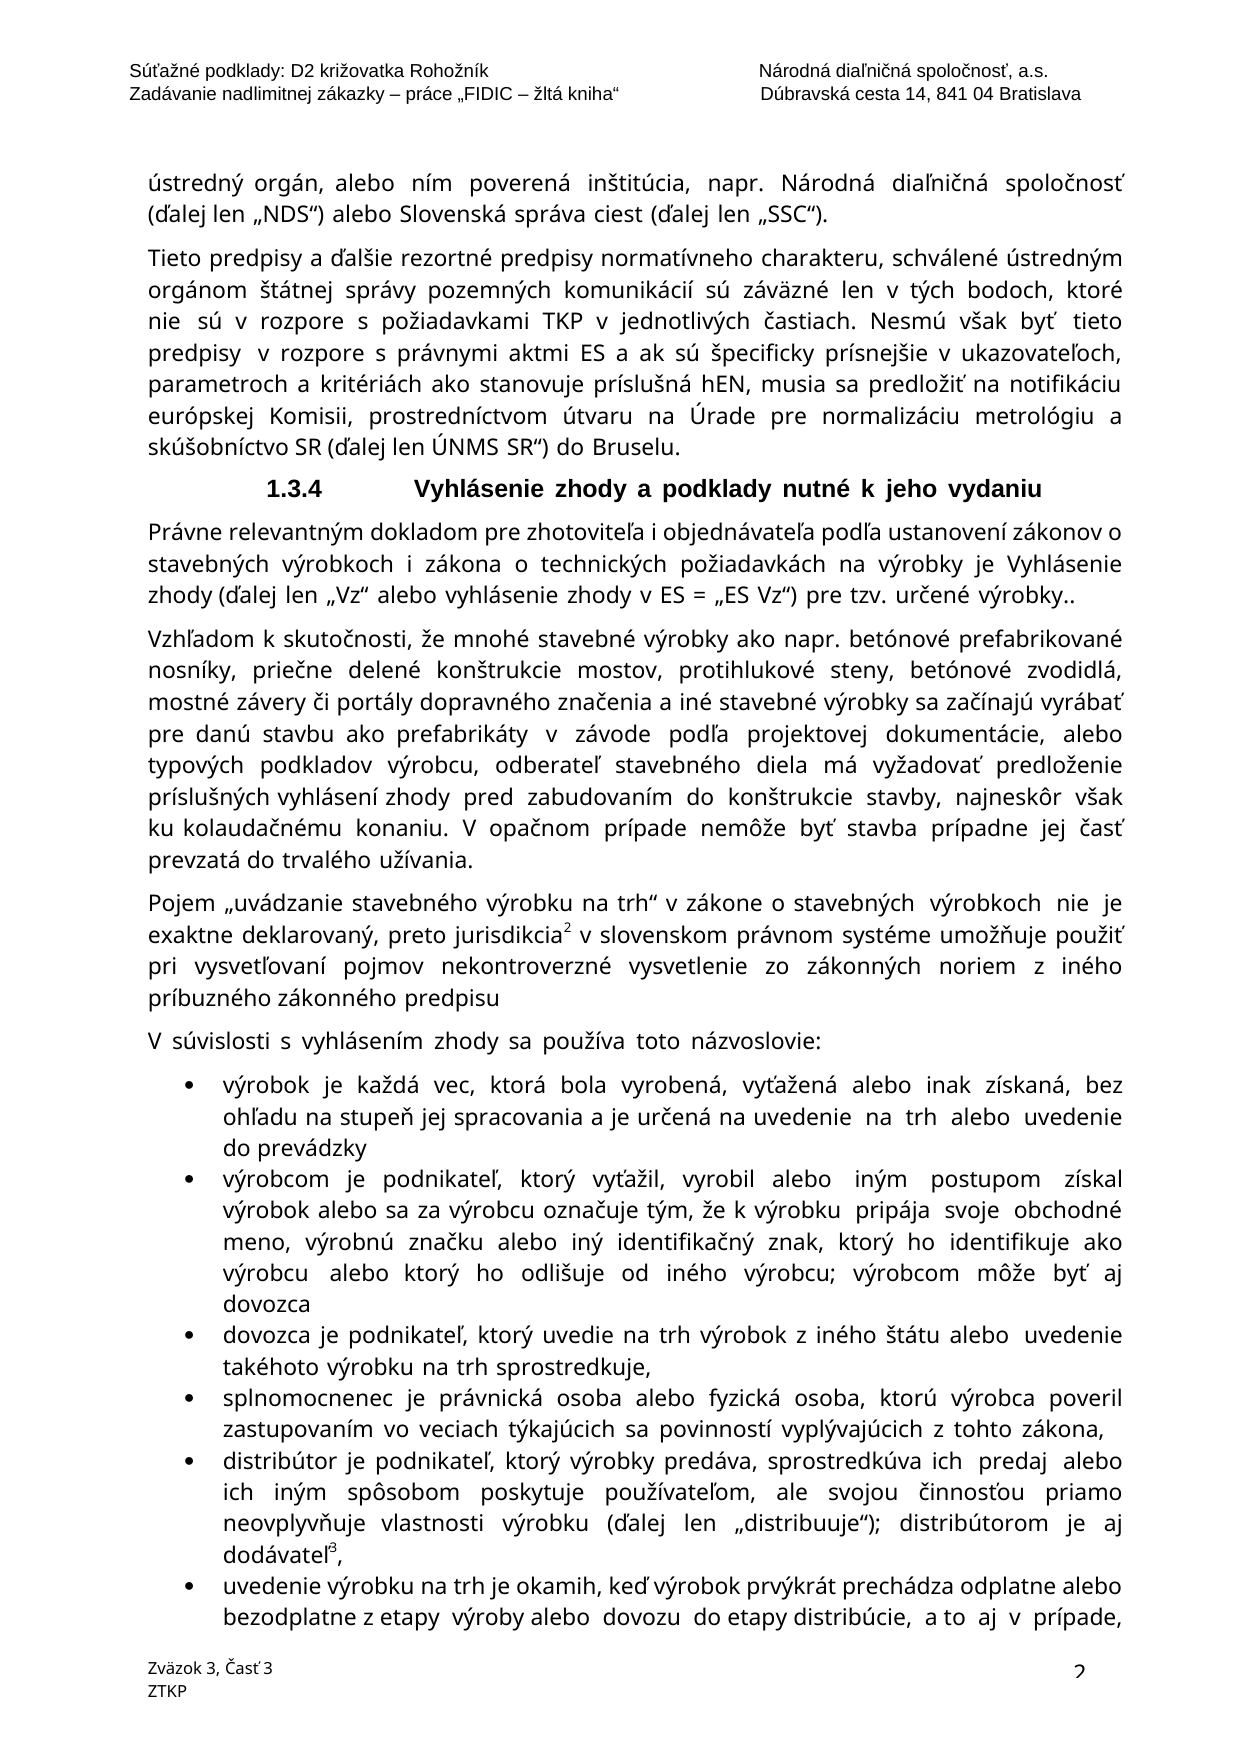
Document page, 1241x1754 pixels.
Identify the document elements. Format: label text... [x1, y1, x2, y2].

list výrobok je každá vec, ktorá bola vyrobená, vyťažená alebo inak získaná, bez ohľadu na stupeň jej spracovania a je určená na uvedenie na trh alebo uvedenie do prevádzky [185, 1069, 1123, 1163]
text V súvislosti s vyhlásením zhody sa používa toto názvoslovie: [148, 1025, 1134, 1057]
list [185, 1570, 1123, 1632]
text Právne relevantným dokladom pre zhotoviteľa i objednávateľa podľa ustanovení zákonov o stavebných výrobkoch i zákona o technických požiadavkách na výrobky je Vyhlásenie zhody (ďalej len „Vz“ alebo vyhlásenie zhody v ES = „ES Vz“) pre tzv. určené výrobky.. [148, 516, 1123, 610]
list distribútor je podnikateľ, ktorý výrobky predáva, sprostredkúva ich predaj alebo ich iným spôsobom poskytuje používateľom, ale svojou činnosťou priamo neovplyvňuje vlastnosti výrobku (ďalej len „distribuuje“); distribútorom je aj dodávateľ3, [185, 1445, 1123, 1570]
list dovozca je podnikateľ, ktorý uvedie na trh výrobok z iného štátu alebo uvedenie takéhoto výrobku na trh sprostredkuje, [185, 1319, 1123, 1382]
text Pojem „uvádzanie stavebného výrobku na trh“ v zákone o stavebných výrobkoch nie je exaktne deklarovaný, preto jurisdikcia2 v slovenskom právnom systéme umožňuje použiť pri vysvetľovaní pojmov nekontroverzné vysvetlenie zo zákonných noriem z iného príbuzného zákonného predpisu [148, 887, 1123, 1013]
list výrobcom je podnikateľ, ktorý vyťažil, vyrobil alebo iným postupom získal výrobok alebo sa za výrobcu označuje tým, že k výrobku pripája svoje obchodné meno, výrobnú značku alebo iný identifikačný znak, ktorý ho identifikuje ako výrobcu alebo ktorý ho odlišuje od iného výrobcu; výrobcom môže byť aj dovozca [185, 1163, 1123, 1319]
text Tieto predpisy a ďalšie rezortné predpisy normatívneho charakteru, schválené ústredným orgánom štátnej správy pozemných komunikácií sú záväzné len v tých bodoch, ktoré nie sú v rozpore s požiadavkami TKP v jednotlivých častiach. Nesmú však byť tieto predpisy v rozpore s právnymi aktmi ES a ak sú špecificky prísnejšie v ukazovateľoch, parametroch a kritériách ako stanovuje príslušná hEN, musia sa predložiť na notifikáciu európskej Komisii, prostredníctvom útvaru na Úrade pre normalizáciu metrológiu a skúšobníctvo SR (ďalej len ÚNMS SR“) do Bruselu. [148, 242, 1123, 463]
text Vzhľadom k skutočnosti, že mnohé stavebné výrobky ako napr. betónové prefabrikované nosníky, priečne delené konštrukcie mostov, protihlukové steny, betónové zvodidlá, mostné závery či portály dopravného značenia a iné stavebné výrobky sa začínajú vyrábať pre danú stavbu ako prefabrikáty v závode podľa projektovej dokumentácie, alebo typových podkladov výrobcu, odberateľ stavebného diela má vyžadovať predloženie príslušných vyhlásení zhody pred zabudovaním do konštrukcie stavby, najneskôr však ku kolaudačnému konaniu. V opačnom prípade nemôže byť stavba prípadne jej časť prevzatá do trvalého užívania. [148, 623, 1123, 875]
list splnomocnenec je právnická osoba alebo fyzická osoba, ktorú výrobca poveril zastupovaním vo veciach týkajúcich sa povinností vyplývajúcich z tohto zákona, [185, 1382, 1123, 1444]
text ústredný orgán, alebo ním poverená inštitúcia, napr. Národná diaľničná spoločnosť (ďalej len „NDS“) alebo Slovenská správa ciest (ďalej len „SSC“). [148, 167, 1123, 229]
subtitle Vyhlásenie zhody a podklady nutné k jeho vydaniu [266, 474, 1134, 503]
